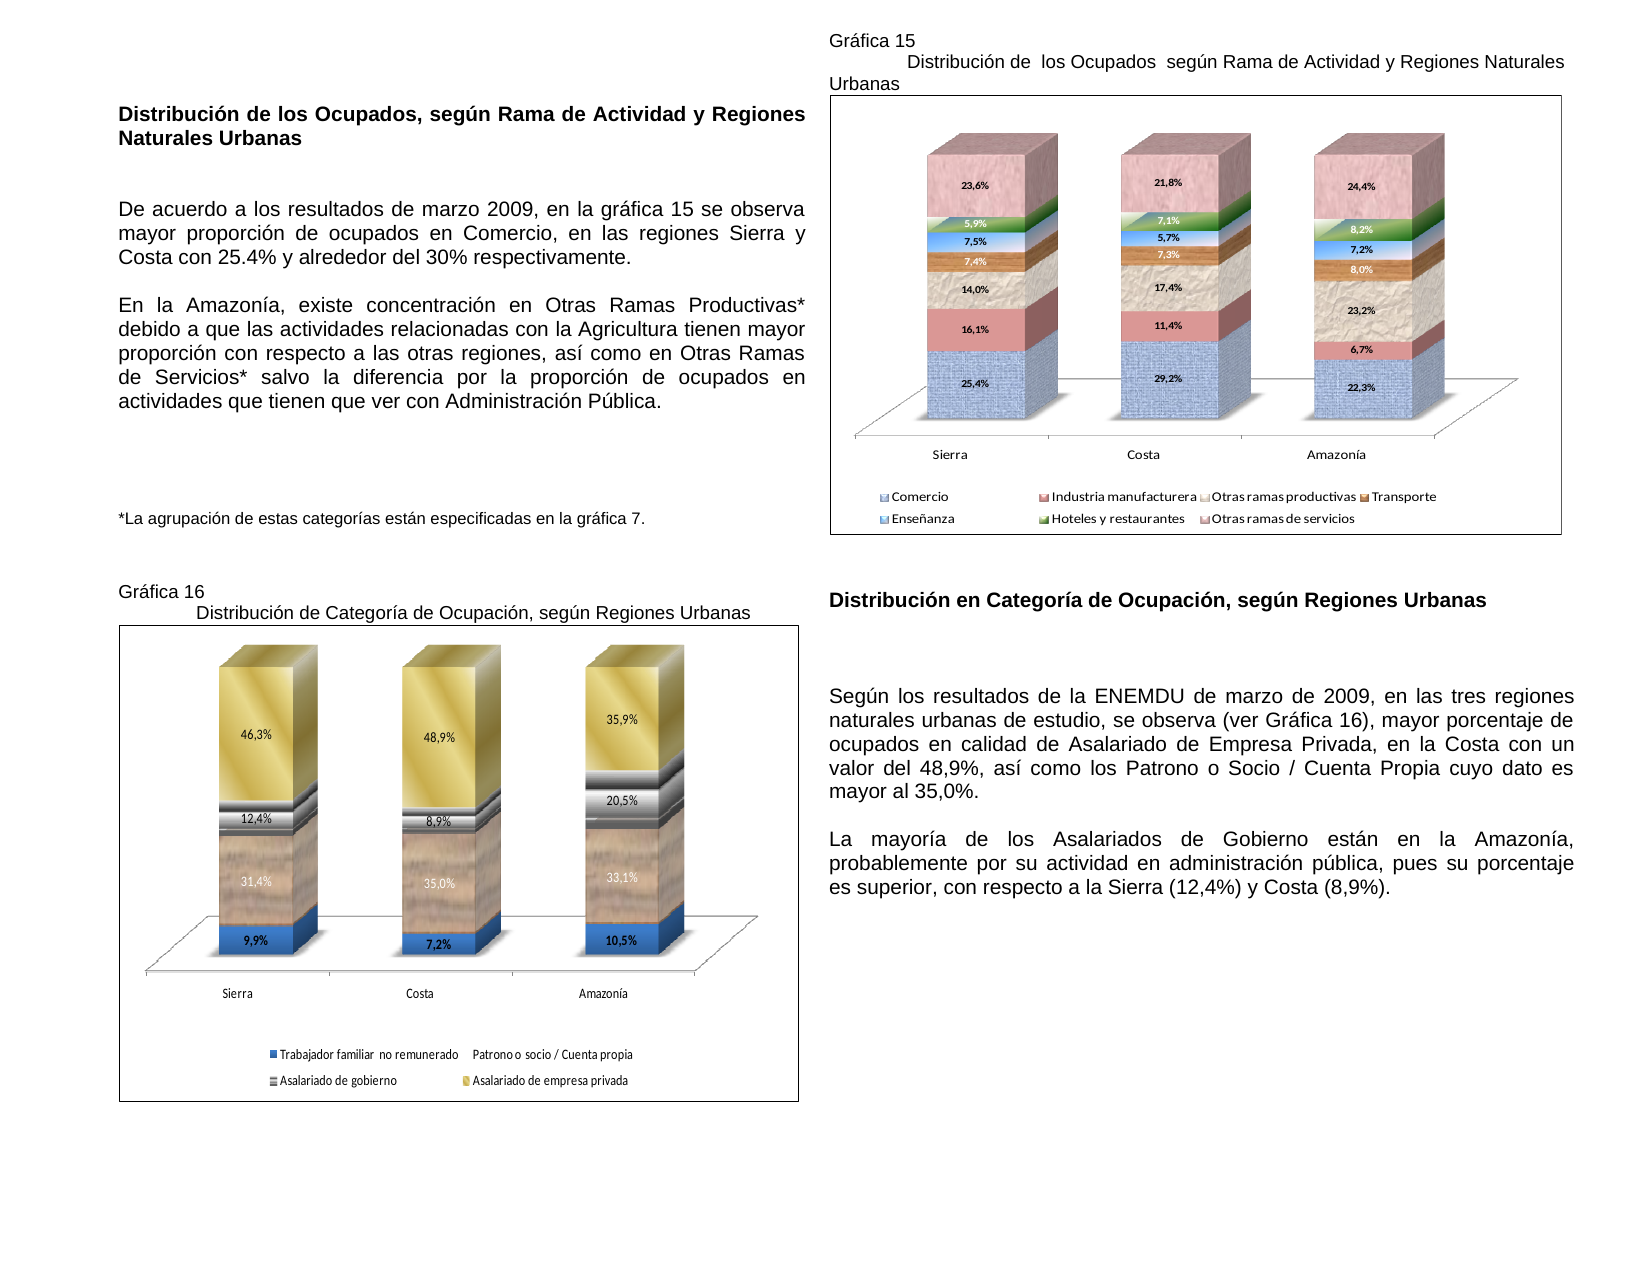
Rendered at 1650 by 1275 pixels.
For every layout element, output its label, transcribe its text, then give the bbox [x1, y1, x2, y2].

table_cell Gráfica 16 Distribución de Categoría de Ocupación, según Regiones Urbanas [107, 559, 818, 624]
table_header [107, 30, 818, 559]
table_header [818, 30, 1586, 94]
table_cell [107, 624, 818, 1126]
table_cell [818, 94, 1586, 559]
table_cell Distribución en Categoría de Ocupación, según Regiones Urbanas Según los resultados de la ENEMDU de marzo de 2009, en las tres regiones naturales urbanas de estudio, se observa (ver Gráfica 16), mayor porcentaje de ocupados en calidad de Asalariado de Empresa Privada, en la Costa con un valor del 48,9%, así como los Patrono o Socio / Cuenta Propia cuyo dato es mayor al 35,0%. La mayoría de los Asalariados de Gobierno están en la Amazonía, probablemente por su actividad en administración pública, pues su porcentaje es superior, con respecto a la Sierra (12,4%) y Costa (8,9%). [818, 559, 1586, 1126]
